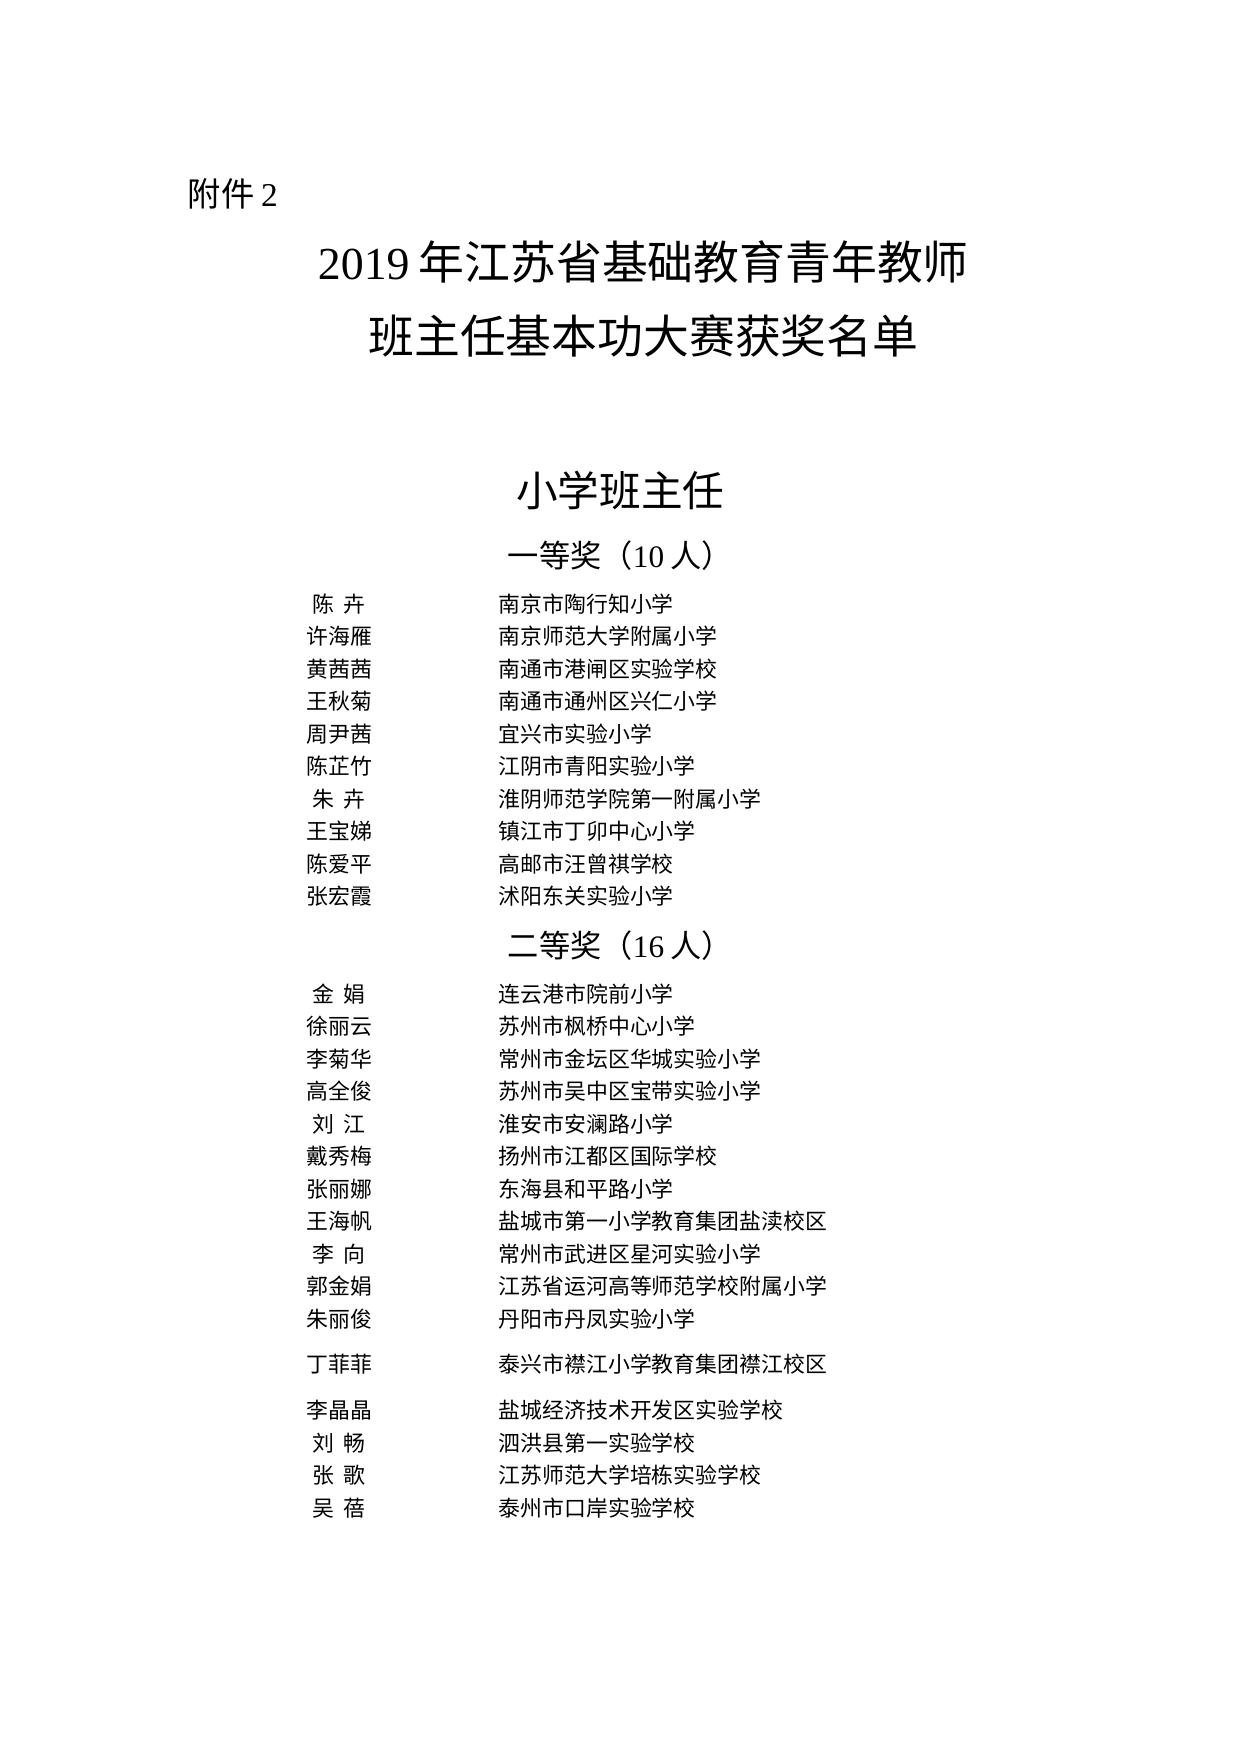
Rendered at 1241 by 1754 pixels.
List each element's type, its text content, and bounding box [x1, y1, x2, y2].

table_header 一等奖（10人） [190, 521, 1050, 586]
table_cell 丹阳市丹凤实验小学 [487, 1301, 1050, 1334]
table_cell 张丽娜 [190, 1171, 487, 1204]
table_cell 郭金娟 [190, 1269, 487, 1301]
table_cell 二等奖（16人） [190, 911, 1050, 976]
table_cell 戴秀梅 [190, 1139, 487, 1171]
text 班主任基本功大赛获奖名单 [187, 307, 1053, 365]
table_cell 南京师范大学附属小学 [487, 619, 1050, 651]
table_cell 朱丽俊 [190, 1301, 487, 1334]
table_cell 周尹茜 [190, 716, 487, 749]
text 2019年江苏省基础教育青年教师 [187, 232, 1053, 291]
table_cell 江苏省运河高等师范学校附属小学 [487, 1269, 1050, 1301]
table_cell 泰州市口岸实验学校 [487, 1491, 1050, 1523]
table_cell 许海雁 [190, 619, 487, 651]
table_cell 镇江市丁卯中心小学 [487, 814, 1050, 846]
table_cell 李 向 [190, 1236, 487, 1269]
table_cell 黄茜茜 [190, 651, 487, 684]
table_cell 张 歌 [190, 1458, 487, 1491]
table_cell 李菊华 [190, 1041, 487, 1074]
table_cell 王海帆 [190, 1204, 487, 1236]
table_cell 淮安市安澜路小学 [487, 1106, 1050, 1139]
table_cell 南通市港闸区实验学校 [487, 651, 1050, 684]
table_cell 张宏霞 [190, 879, 487, 911]
table_cell 李晶晶 [190, 1393, 487, 1426]
table_cell 盐城经济技术开发区实验学校 [487, 1393, 1050, 1426]
table_cell 陈芷竹 [190, 749, 487, 781]
table_cell 泗洪县第一实验学校 [487, 1426, 1050, 1458]
table_cell 江阴市青阳实验小学 [487, 749, 1050, 781]
table_cell 苏州市枫桥中心小学 [487, 1009, 1050, 1041]
table_cell 宜兴市实验小学 [487, 716, 1050, 749]
table_cell 王秋菊 [190, 684, 487, 716]
table_cell 陈 卉 [190, 586, 487, 619]
table_cell 东海县和平路小学 [487, 1171, 1050, 1204]
table_cell 扬州市江都区国际学校 [487, 1139, 1050, 1171]
table_cell 徐丽云 [190, 1009, 487, 1041]
table_cell 朱 卉 [190, 781, 487, 814]
table_cell 苏州市吴中区宝带实验小学 [487, 1074, 1050, 1106]
table_cell 淮阴师范学院第一附属小学 [487, 781, 1050, 814]
table_cell 王宝娣 [190, 814, 487, 846]
text 附件2 [187, 162, 1053, 216]
table_cell 吴 蓓 [190, 1491, 487, 1523]
table_cell 高邮市汪曾祺学校 [487, 846, 1050, 879]
table_cell 高全俊 [190, 1074, 487, 1106]
table_cell 盐城市第一小学教育集团盐渎校区 [487, 1204, 1050, 1236]
table_cell 刘 畅 [190, 1426, 487, 1458]
table_cell 沭阳东关实验小学 [487, 879, 1050, 911]
table_cell 南通市通州区兴仁小学 [487, 684, 1050, 716]
table_cell 刘 江 [190, 1106, 487, 1139]
table_cell 连云港市院前小学 [487, 976, 1050, 1009]
text 小学班主任 [187, 456, 1053, 521]
table_cell 泰兴市襟江小学教育集团襟江校区 [487, 1334, 1050, 1393]
table_cell 丁菲菲 [190, 1334, 487, 1393]
table_cell 金 娟 [190, 976, 487, 1009]
table_cell 常州市武进区星河实验小学 [487, 1236, 1050, 1269]
table_cell 陈爱平 [190, 846, 487, 879]
table_cell 常州市金坛区华城实验小学 [487, 1041, 1050, 1074]
table_cell 江苏师范大学培栋实验学校 [487, 1458, 1050, 1491]
table_cell 南京市陶行知小学 [487, 586, 1050, 619]
